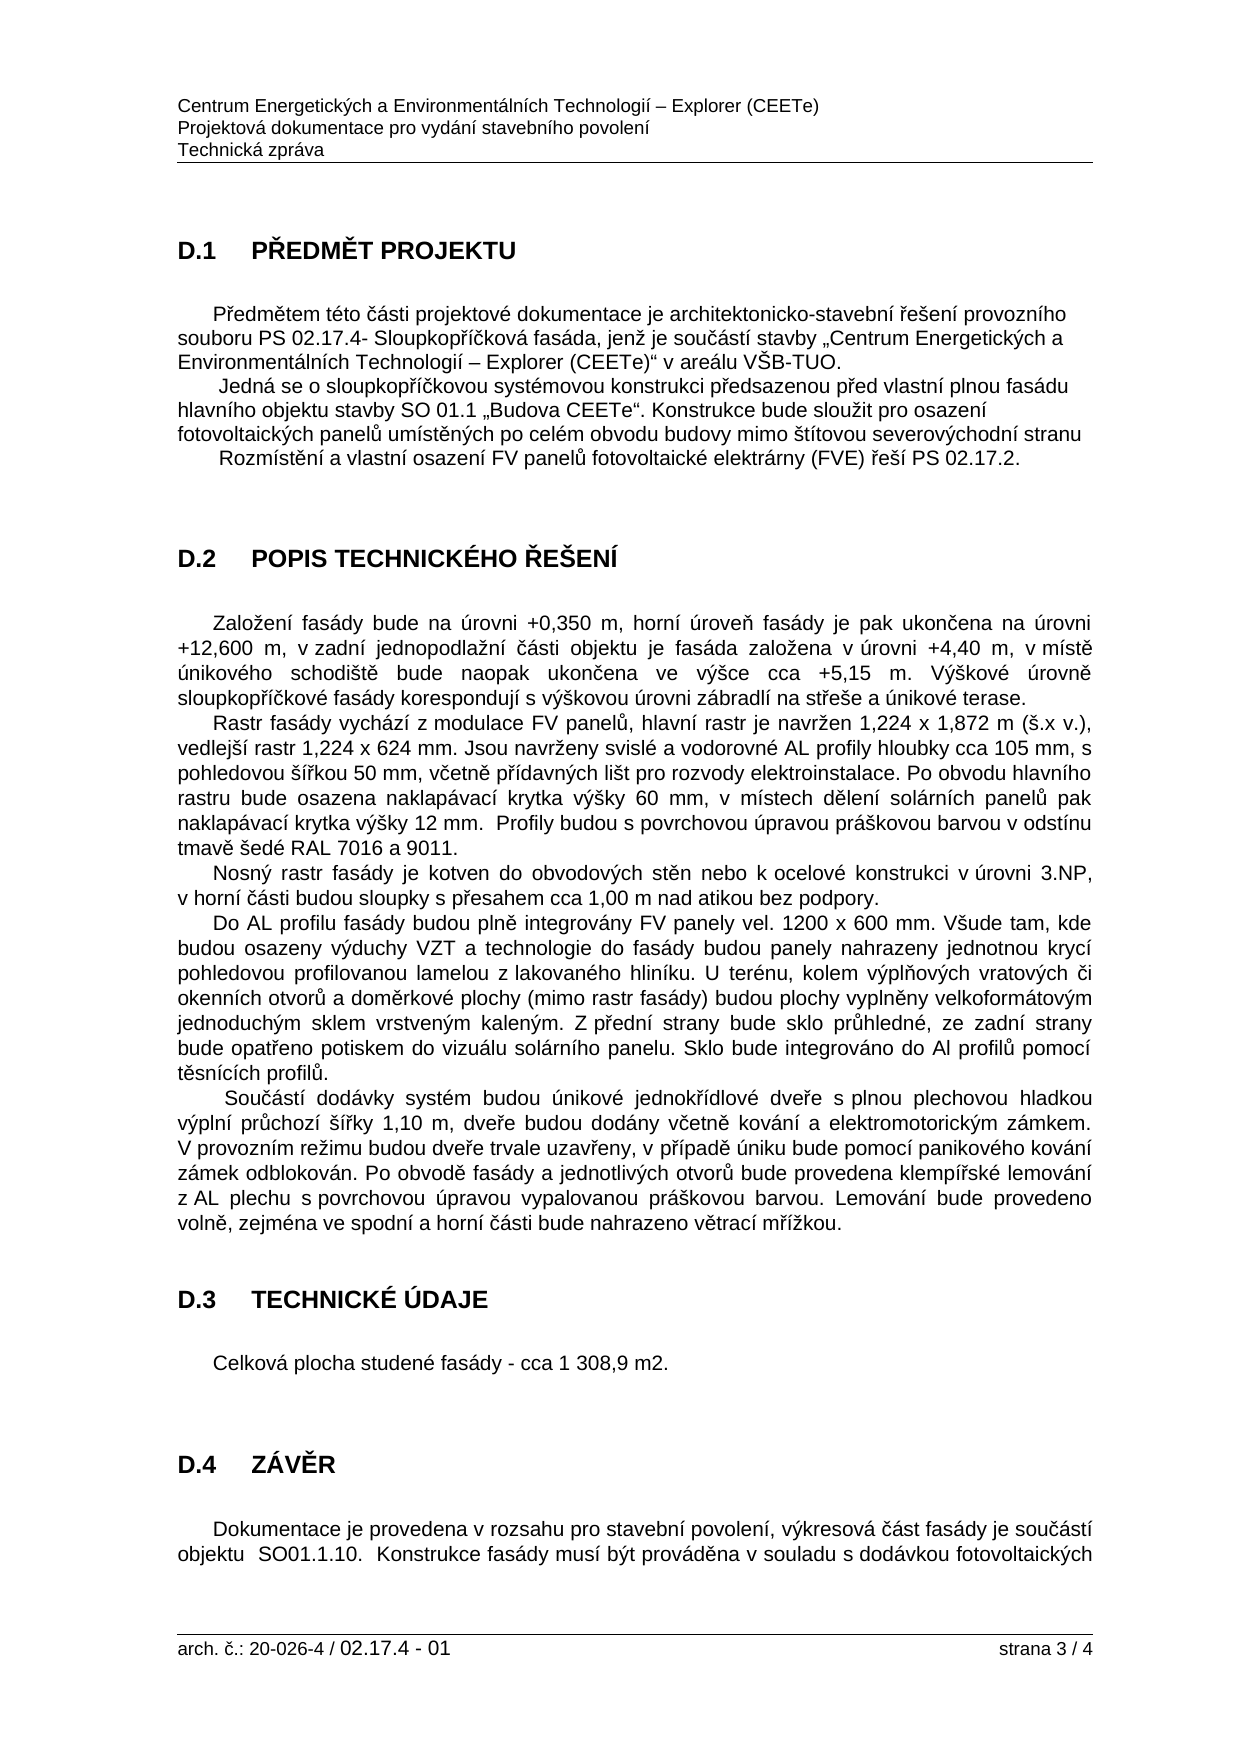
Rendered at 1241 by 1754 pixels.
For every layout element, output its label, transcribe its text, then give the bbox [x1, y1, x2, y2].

subtitle ZÁVĚR [177, 1450, 1093, 1479]
text Do AL profilu fasády budou plně integrovány FV panely vel. 1200 x 600 mm. Všude tam, kde budou osazeny výduchy VZT a technologie do fasády budou panely nahrazeny jednotnou krycí pohledovou profilovanou lamelou z lakovaného hliníku. U terénu, kolem výplňových vratových či okenních otvorů a doměrkové plochy (mimo rastr fasády) budou plochy vyplněny velkoformátovým jednoduchým sklem vrstveným kaleným. Z přední strany bude sklo průhledné, ze zadní strany bude opatřeno potiskem do vizuálu solárního panelu. Sklo bude integrováno do Al profilů pomocí těsnících profilů. [177, 910, 1093, 1085]
text Rozmístění a vlastní osazení FV panelů fotovoltaické elektrárny (FVE) řeší PS 02.17.2. [177, 446, 1093, 470]
subtitle TECHNICKÉ ÚDAJE [177, 1285, 1093, 1314]
text Předmětem této části projektové dokumentace je architektonicko-stavební řešení provozního souboru PS 02.17.4- Sloupkopříčková fasáda, jenž je součástí stavby „Centrum Energetických a Environmentálních Technologií – Explorer (CEETe)“ v areálu VŠB-TUO. [177, 302, 1093, 374]
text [177, 1517, 1093, 1567]
text Jedná se o sloupkopříčkovou systémovou konstrukci předsazenou před vlastní plnou fasádu hlavního objektu stavby SO 01.1 „Budova CEETe“. Konstrukce bude sloužit pro osazení fotovoltaických panelů umístěných po celém obvodu budovy mimo štítovou severovýchodní stranu [177, 374, 1093, 446]
subtitle POPIS TECHNICKÉHO ŘEŠENÍ [177, 544, 1093, 573]
text Celková plocha studené fasády - cca 1 308,9 m2. [177, 1350, 1093, 1375]
text Nosný rastr fasády je kotven do obvodových stěn nebo k ocelové konstrukci v úrovni 3.NP, v horní části budou sloupky s přesahem cca 1,00 m nad atikou bez podpory. [177, 860, 1093, 910]
subtitle PŘEDMĚT PROJEKTU [177, 236, 1093, 265]
text Součástí dodávky systém budou únikové jednokřídlové dveře s plnou plechovou hladkou výplní průchozí šířky 1,10 m, dveře budou dodány včetně kování a elektromotorickým zámkem. V provozním režimu budou dveře trvale uzavřeny, v případě úniku bude pomocí panikového kování zámek odblokován. Po obvodě fasády a jednotlivých otvorů bude provedena klempířské lemování z AL plechu s povrchovou úpravou vypalovanou práškovou barvou. Lemování bude provedeno volně, zejména ve spodní a horní části bude nahrazeno větrací mřížkou. [177, 1085, 1093, 1235]
text Založení fasády bude na úrovni +0,350 m, horní úroveň fasády je pak ukončena na úrovni +12,600 m, v zadní jednopodlažní části objektu je fasáda založena v úrovni +4,40 m, v místě únikového schodiště bude naopak ukončena ve výšce cca +5,15 m. Výškové úrovně sloupkopříčkové fasády korespondují s výškovou úrovni zábradlí na střeše a únikové terase. [177, 610, 1093, 710]
text Rastr fasády vychází z modulace FV panelů, hlavní rastr je navržen 1,224 x 1,872 m (š.x v.), vedlejší rastr 1,224 x 624 mm. Jsou navrženy svislé a vodorovné AL profily hloubky cca 105 mm, s pohledovou šířkou 50 mm, včetně přídavných lišt pro rozvody elektroinstalace. Po obvodu hlavního rastru bude osazena naklapávací krytka výšky 60 mm, v místech dělení solárních panelů pak naklapávací krytka výšky 12 mm. Profily budou s povrchovou úpravou práškovou barvou v odstínu tmavě šedé RAL 7016 a 9011. [177, 710, 1093, 860]
